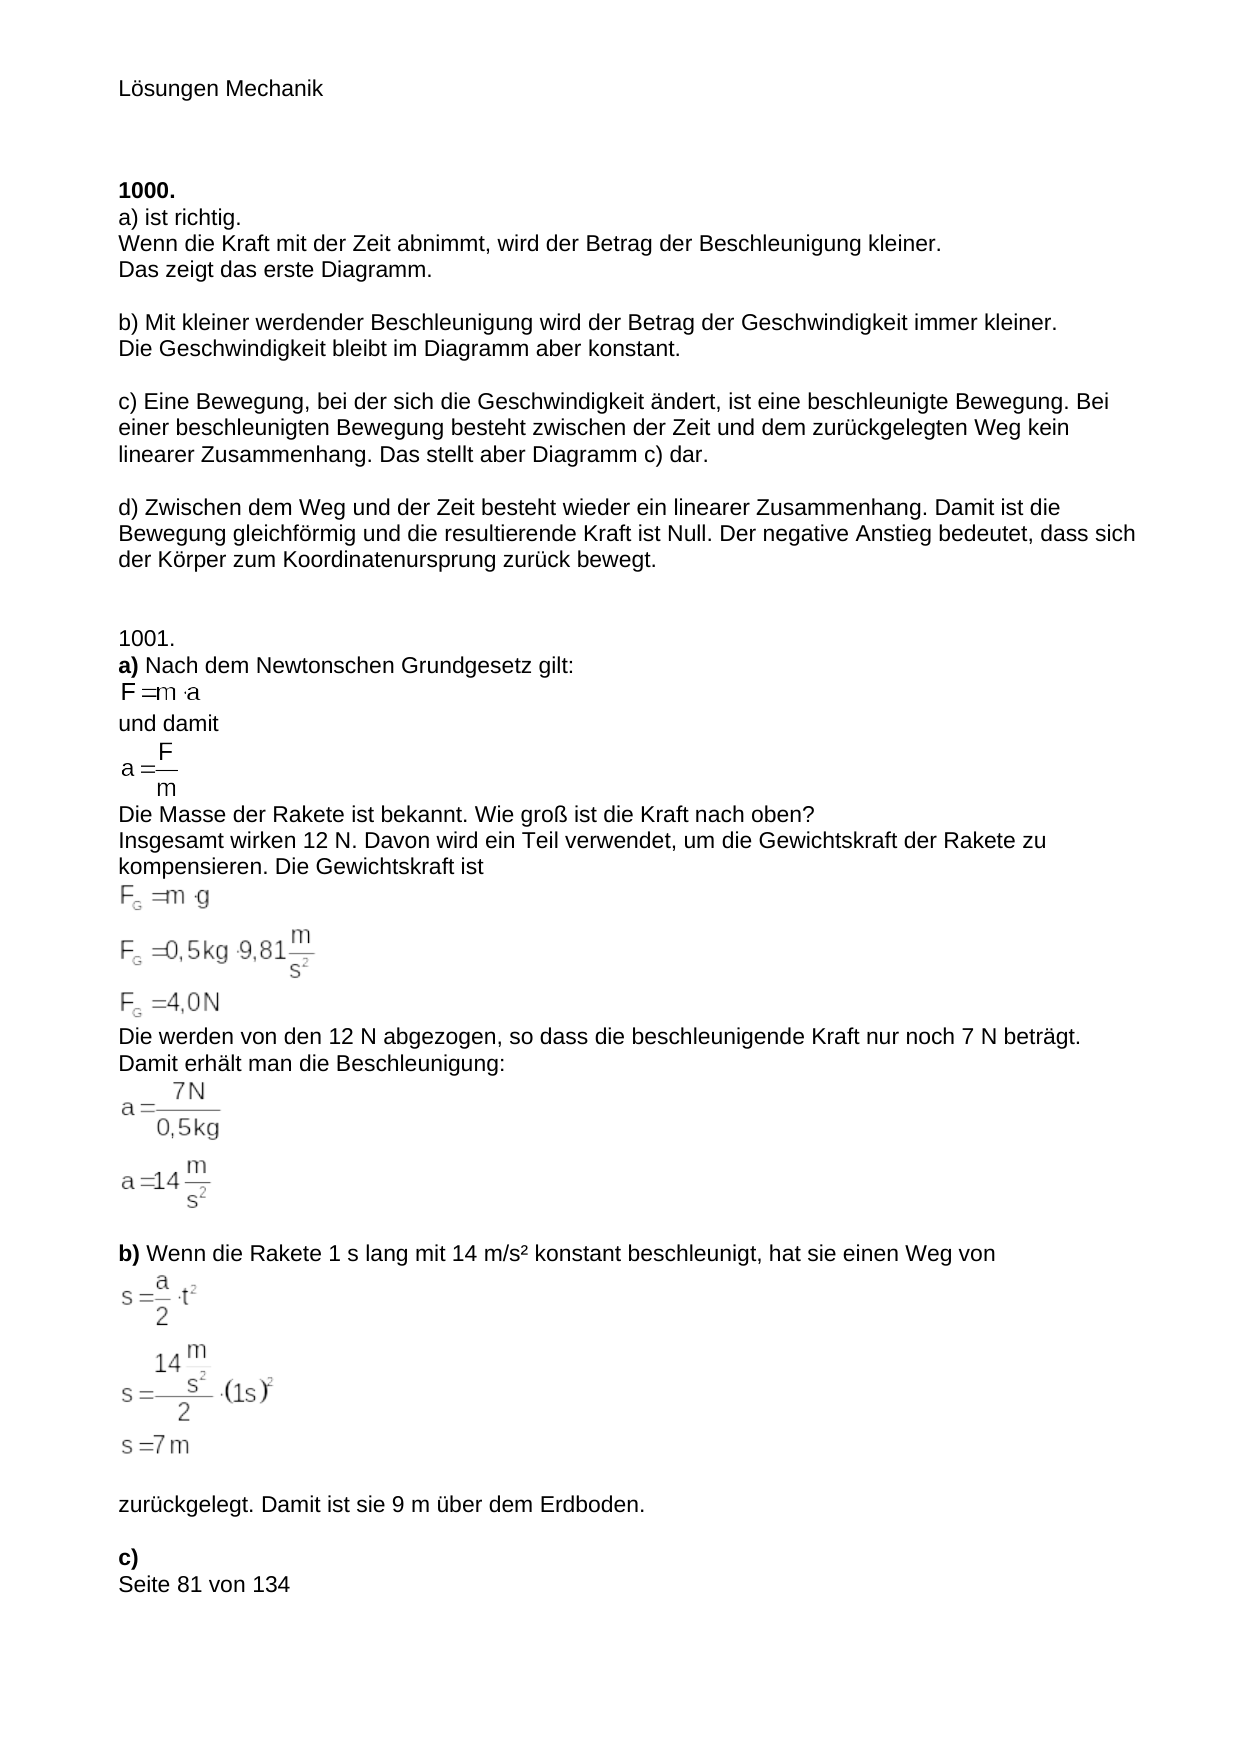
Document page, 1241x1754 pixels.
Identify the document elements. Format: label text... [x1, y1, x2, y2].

text Die werden von den 12 N abgezogen, so dass die beschleunigende Kraft nur noch 7 N beträgt. [118, 1023, 1152, 1050]
text zurückgelegt. Damit ist sie 9 m über dem Erdboden. [118, 1491, 1152, 1518]
text und damit [118, 710, 1152, 737]
text b) Wenn die Rakete 1 s lang mit 14 m/s² konstant beschleunigt, hat sie einen Weg von [118, 1240, 1152, 1266]
text Die Masse der Rakete ist bekannt. Wie groß ist die Kraft nach oben? [118, 801, 1152, 827]
text Insgesamt wirken 12 N. Davon wird ein Teil verwendet, um die Gewichtskraft der Rakete zu kompensieren. Die Gewichtskraft ist [118, 827, 1152, 879]
text 1001. [118, 625, 1152, 652]
text Das zeigt das erste Diagramm. [118, 256, 1152, 283]
text Wenn die Kraft mit der Zeit abnimmt, wird der Betrag der Beschleunigung kleiner. [118, 230, 1152, 256]
text a) ist richtig. [118, 203, 1152, 230]
text 1000. [118, 177, 1152, 203]
text c) [118, 1544, 1152, 1570]
text Damit erhält man die Beschleunigung: [118, 1050, 1152, 1076]
text c) Eine Bewegung, bei der sich die Geschwindigkeit ändert, ist eine beschleunigte Bewegung. Bei einer beschleunigten Bewegung besteht zwischen der Zeit und dem zurückgelegten Weg kein linearer Zusammenhang. Das stellt aber Diagramm c) dar. [118, 388, 1152, 467]
text d) Zwischen dem Weg und der Zeit besteht wieder ein linearer Zusammenhang. Damit ist die Bewegung gleichförmig und die resultierende Kraft ist Null. Der negative Anstieg bedeutet, dass sich der Körper zum Koordinatenursprung zurück bewegt. [118, 493, 1152, 572]
text a) Nach dem Newtonschen Grundgesetz gilt: [118, 652, 1152, 678]
text Die Geschwindigkeit bleibt im Diagramm aber konstant. [118, 335, 1152, 362]
text b) Mit kleiner werdender Beschleunigung wird der Betrag der Geschwindigkeit immer kleiner. [118, 309, 1152, 335]
